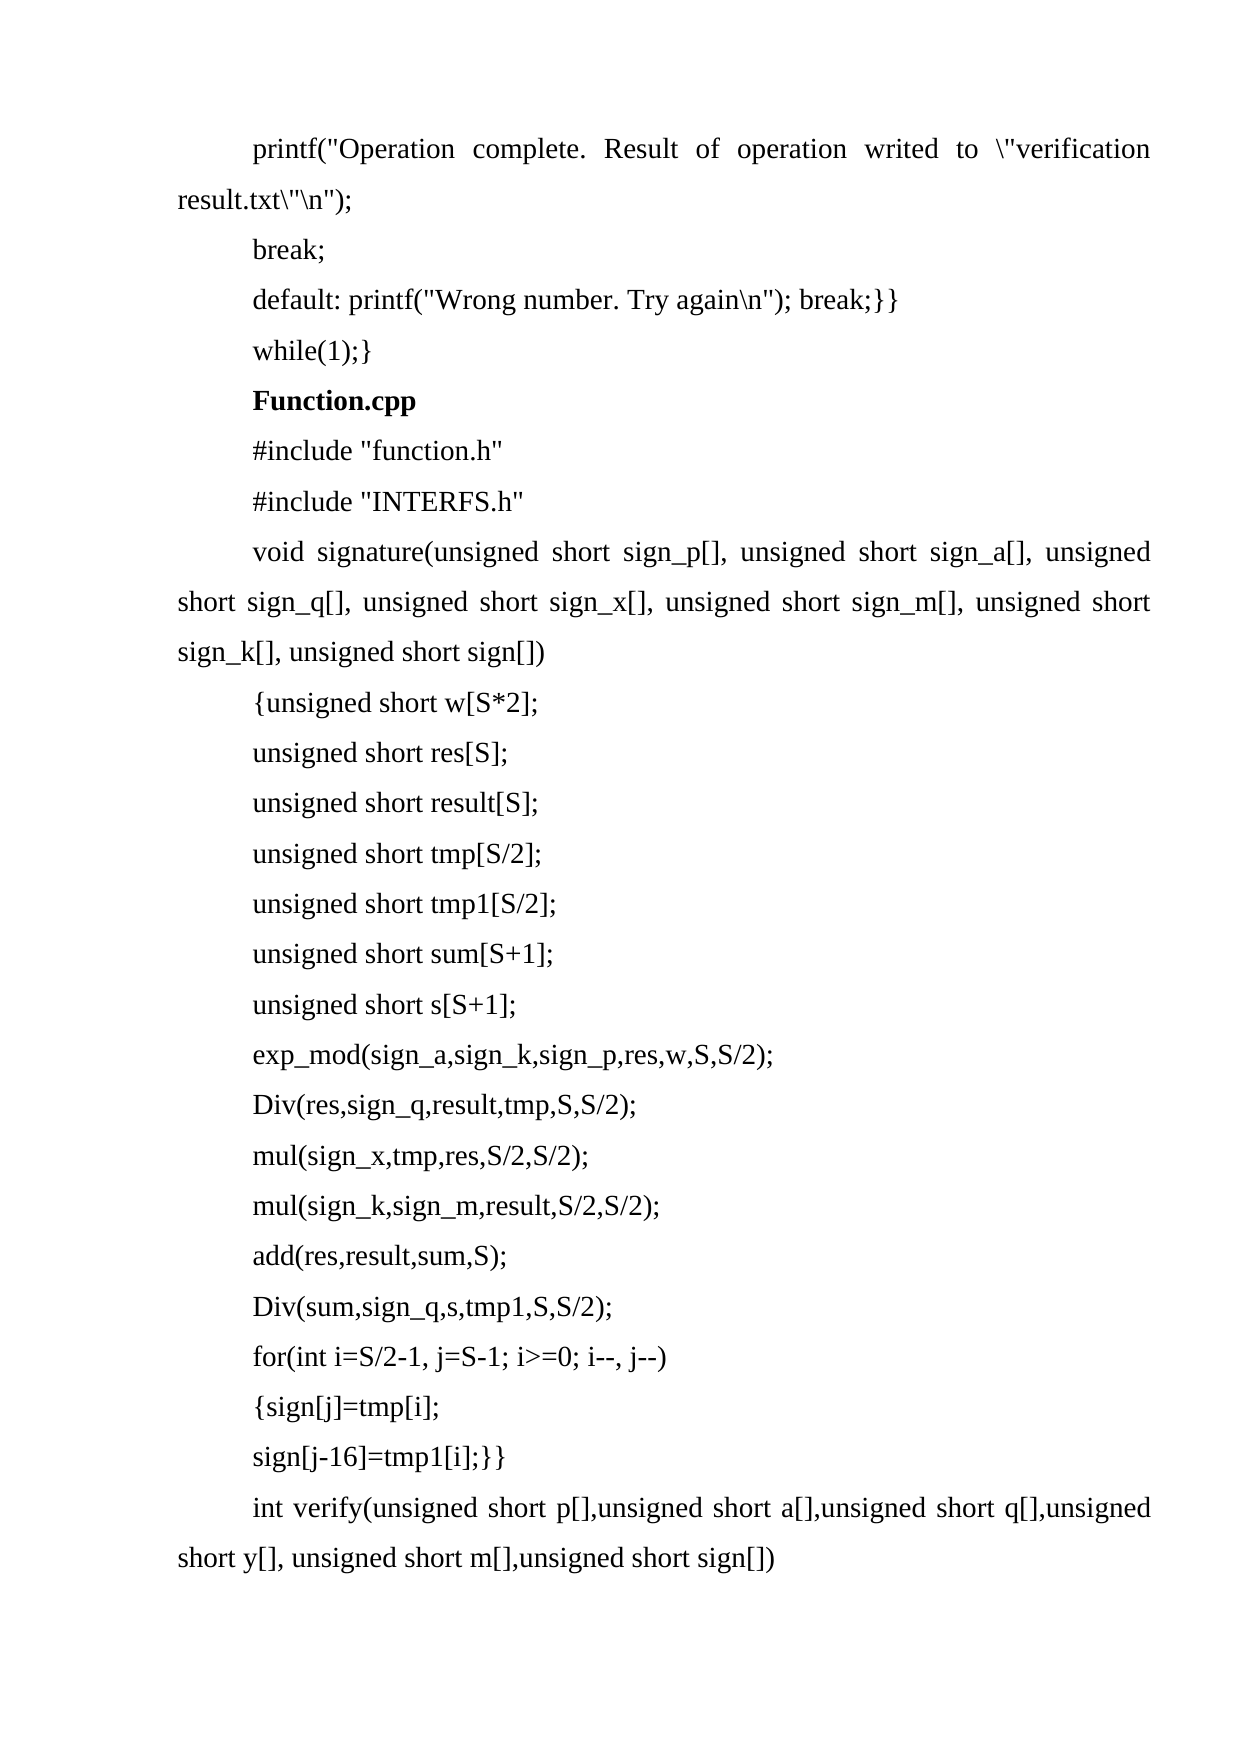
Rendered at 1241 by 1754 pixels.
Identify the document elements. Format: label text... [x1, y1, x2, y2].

text unsigned short s[S+1]; [177, 987, 1152, 1020]
text unsigned short result[S]; [177, 786, 1152, 819]
text Function.cpp [177, 383, 1152, 417]
text exp_mod(sign_a,sign_k,sign_p,res,w,S,S/2); [177, 1037, 1152, 1071]
text unsigned short res[S]; [177, 735, 1152, 769]
text add(res,result,sum,S); [177, 1238, 1152, 1272]
text for(int i=S/2-1, j=S-1; i>=0; i--, j--) [177, 1339, 1152, 1372]
text #include "INTERFS.h" [177, 484, 1152, 517]
text unsigned short sum[S+1]; [177, 936, 1152, 970]
text int verify(unsigned short p[],unsigned short a[],unsigned short q[],unsigned short y[], unsigned short m[],unsigned short sign[]) [177, 1490, 1152, 1574]
text unsigned short tmp1[S/2]; [177, 886, 1152, 920]
text Div(sum,sign_q,s,tmp1,S,S/2); [177, 1289, 1152, 1322]
text break; [177, 232, 1152, 266]
text void signature(unsigned short sign_p[], unsigned short sign_a[], unsigned short sign_q[], unsigned short sign_x[], unsigned short sign_m[], unsigned short sign_k[], unsigned short sign[]) [177, 534, 1152, 668]
text unsigned short tmp[S/2]; [177, 836, 1152, 869]
text sign[j-16]=tmp1[i];}} [177, 1439, 1152, 1473]
text while(1);} [177, 333, 1152, 366]
text default: printf("Wrong number. Try again\n"); break;}} [177, 282, 1152, 316]
text #include "function.h" [177, 433, 1152, 467]
text {sign[j]=tmp[i]; [177, 1389, 1152, 1423]
text Div(res,sign_q,result,tmp,S,S/2); [177, 1087, 1152, 1121]
text {unsigned short w[S*2]; [177, 685, 1152, 718]
text printf("Operation complete. Result of operation writed to \"verification result.txt\"\n"); [177, 131, 1152, 215]
text mul(sign_x,tmp,res,S/2,S/2); [177, 1138, 1152, 1171]
text mul(sign_k,sign_m,result,S/2,S/2); [177, 1188, 1152, 1222]
